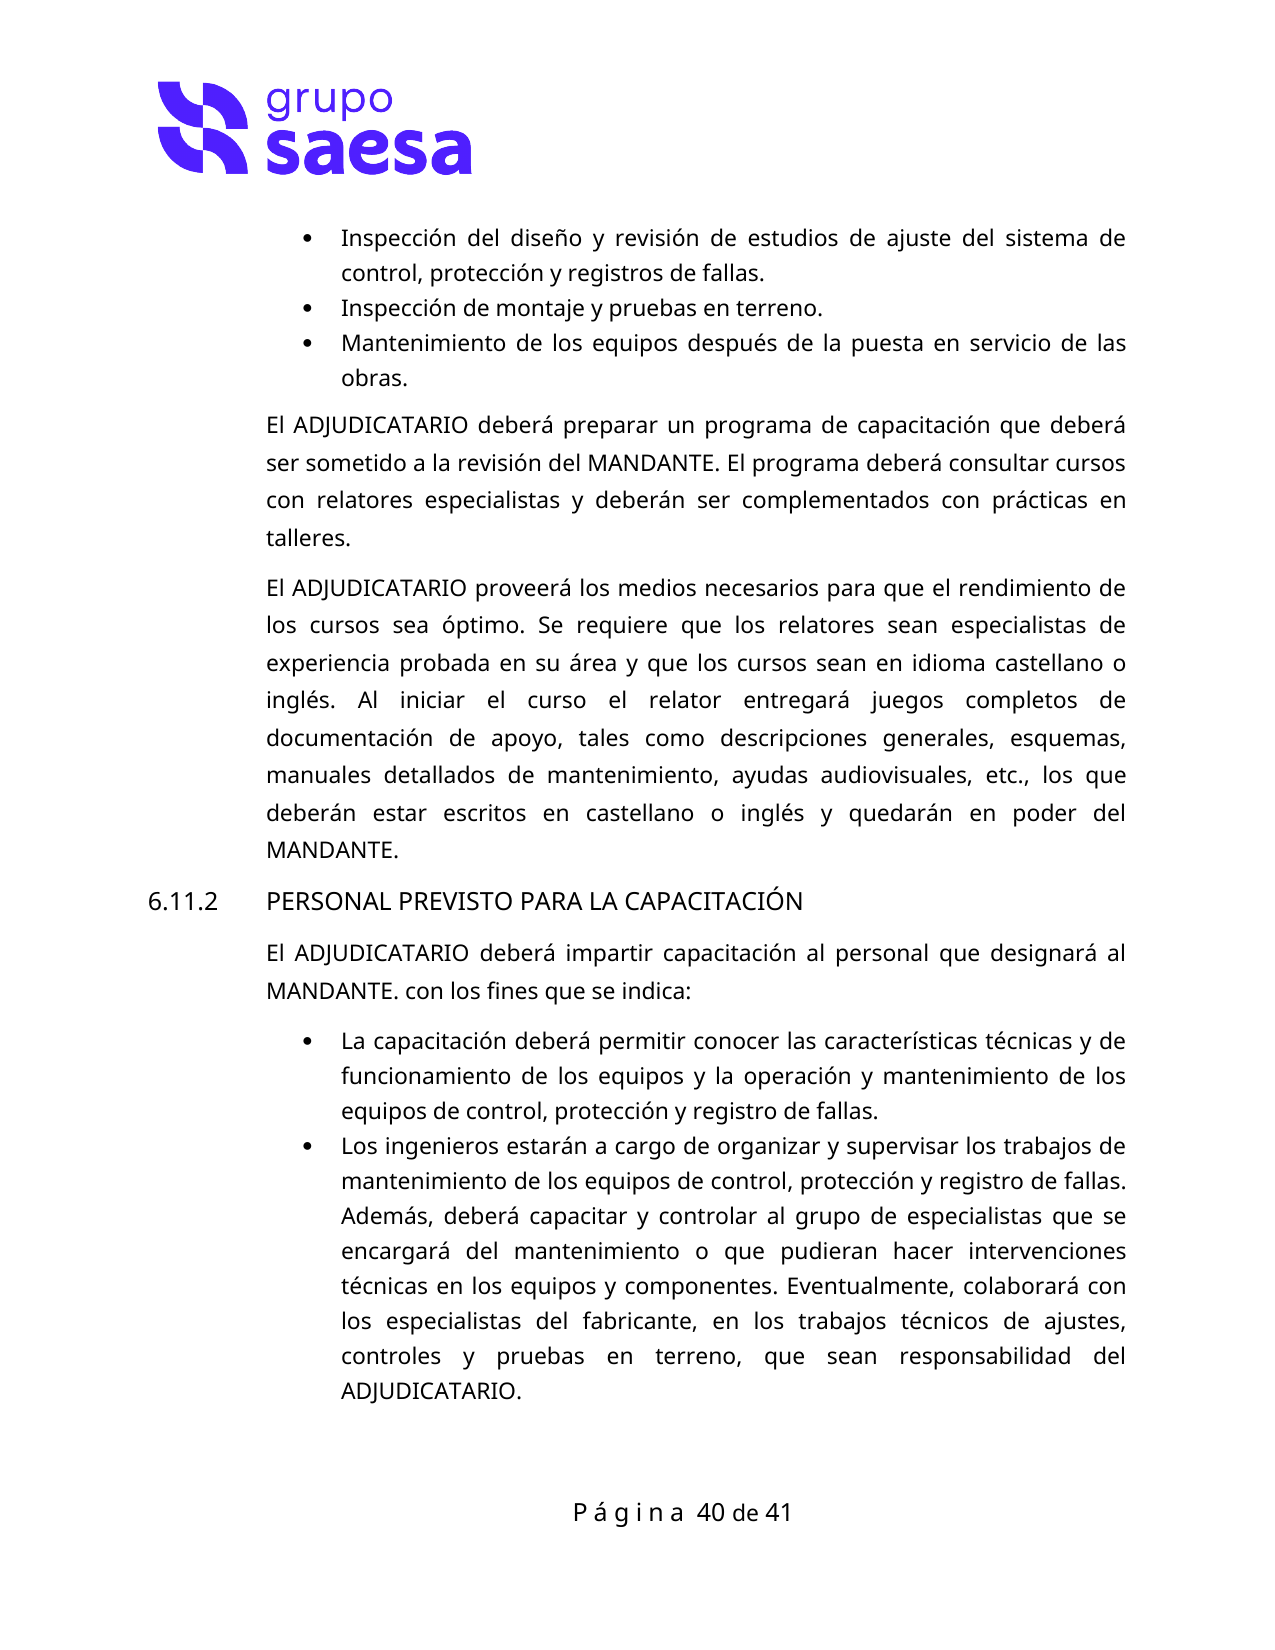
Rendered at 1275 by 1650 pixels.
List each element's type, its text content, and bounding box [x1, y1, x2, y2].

picture [147, 73, 481, 178]
list Los ingenieros estarán a cargo de organizar y supervisar los trabajos de mantenimiento de los equipos de control, protección y registro de fallas. Además, deberá capacitar y controlar al grupo de especialistas que se encargará del mantenimiento o que pudieran hacer intervenciones técnicas en los equipos y componentes. Eventualmente, colaborará con los especialistas del fabricante, en los trabajos técnicos de ajustes, controles y pruebas en terreno, que sean responsabilidad del ADJUDICATARIO. [303, 1130, 1127, 1406]
list Inspección de montaje y pruebas en terreno. [303, 291, 1127, 323]
subtitle PERSONAL PREVISTO PARA LA CAPACITACIÓN [148, 884, 1127, 918]
text El ADJUDICATARIO deberá impartir capacitación al personal que designará al MANDANTE. con los fines que se indica: [266, 937, 1127, 1006]
list Mantenimiento de los equipos después de la puesta en servicio de las obras. [303, 326, 1127, 393]
text El ADJUDICATARIO deberá preparar un programa de capacitación que deberá ser sometido a la revisión del MANDANTE. El programa deberá consultar cursos con relatores especialistas y deberán ser complementados con prácticas en talleres. [266, 409, 1127, 553]
text El ADJUDICATARIO proveerá los medios necesarios para que el rendimiento de los cursos sea óptimo. Se requiere que los relatores sean especialistas de experiencia probada en su área y que los cursos sean en idioma castellano o inglés. Al iniciar el curso el relator entregará juegos completos de documentación de apoyo, tales como descripciones generales, esquemas, manuales detallados de mantenimiento, ayudas audiovisuales, etc., los que deberán estar escritos en castellano o inglés y quedarán en poder del MANDANTE. [266, 571, 1127, 865]
list Inspección del diseño y revisión de estudios de ajuste del sistema de control, protección y registros de fallas. [303, 221, 1127, 288]
list La capacitación deberá permitir conocer las características técnicas y de funcionamiento de los equipos y la operación y mantenimiento de los equipos de control, protección y registro de fallas. [303, 1025, 1127, 1126]
